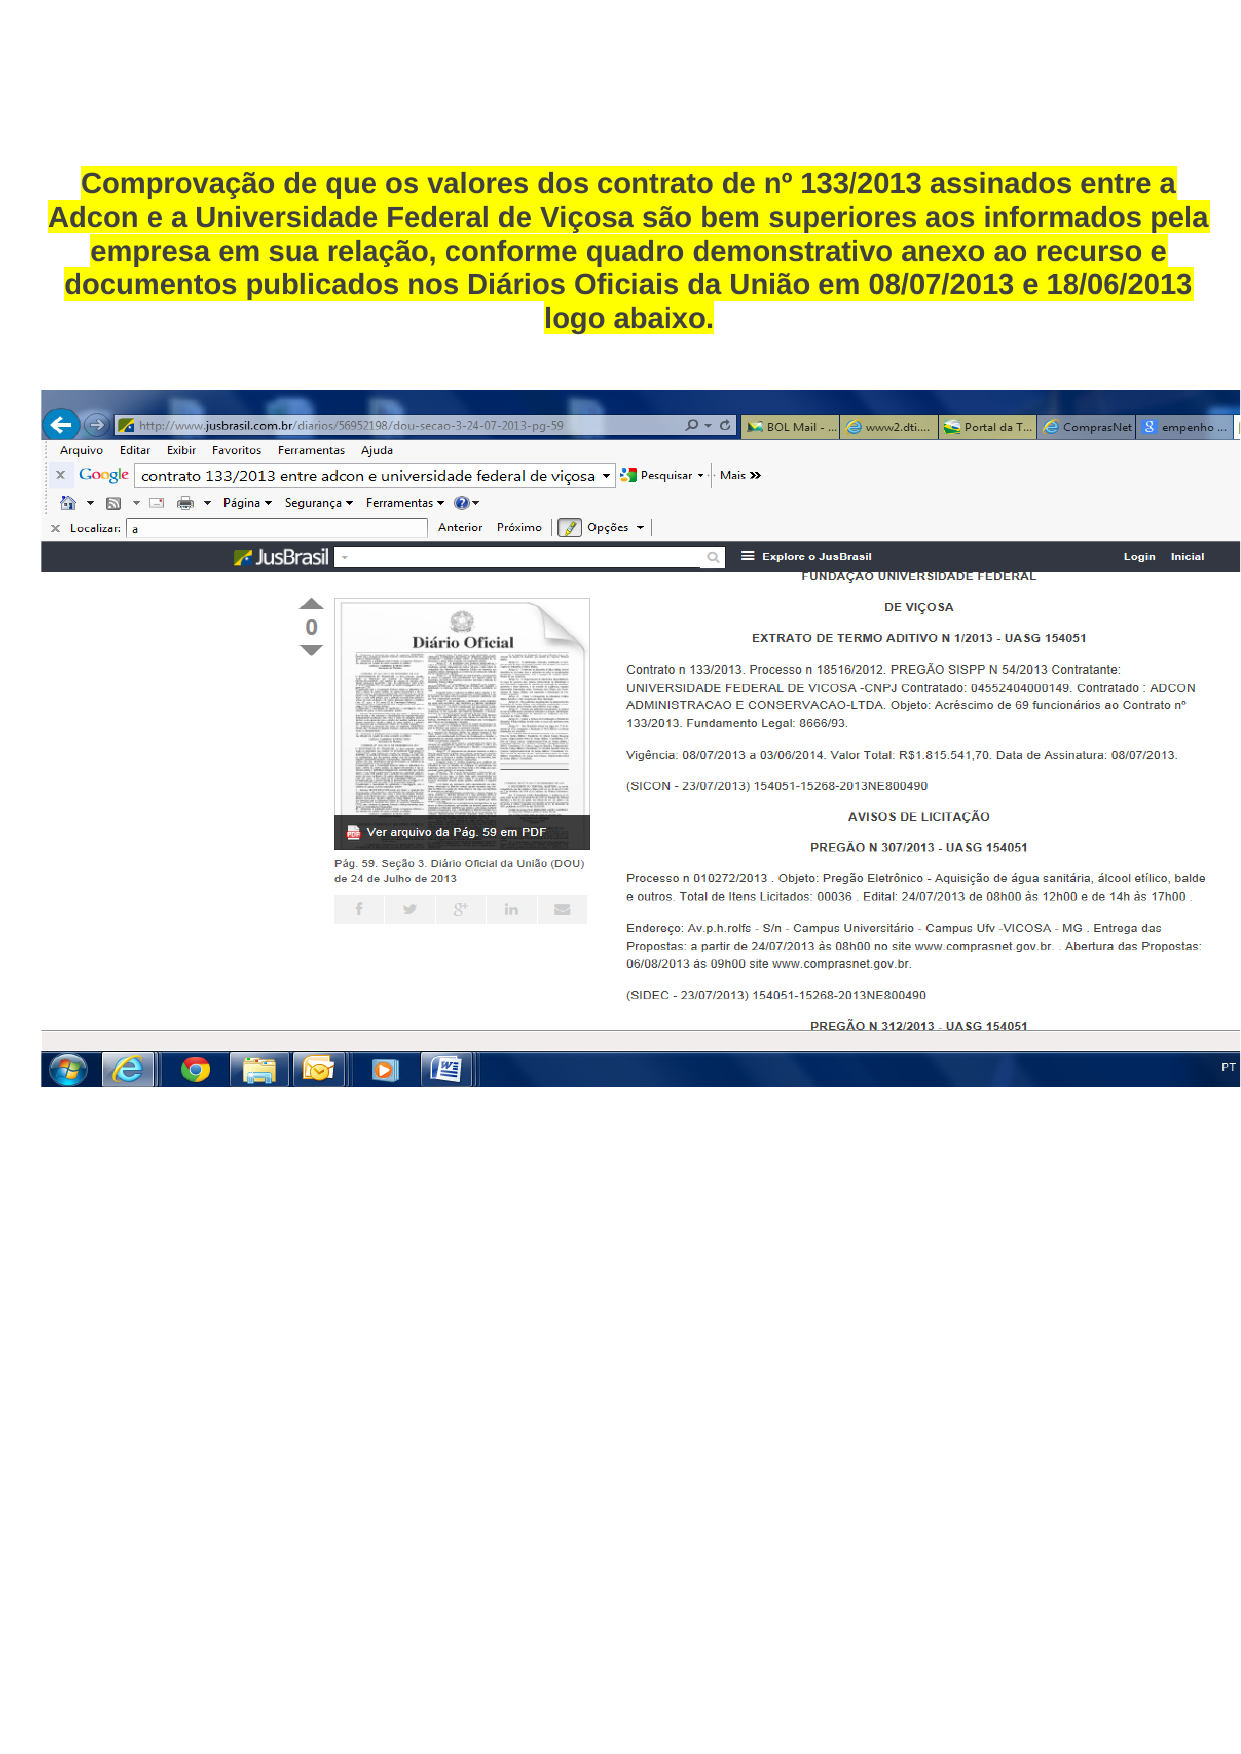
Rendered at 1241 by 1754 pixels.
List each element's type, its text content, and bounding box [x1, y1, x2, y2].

text Comprovação de que os valores dos contrato de nº 133/2013 assinados entre a Adcon e a Universidade Federal de Viçosa são bem superiores aos informados pela empresa em sua relação, conforme quadro demonstrativo anexo ao recurso e documentos publicados nos Diários Oficiais da União em 08/07/2013 e 18/06/2013 logo abaixo. [41, 166, 1217, 334]
picture [41, 390, 1241, 1087]
